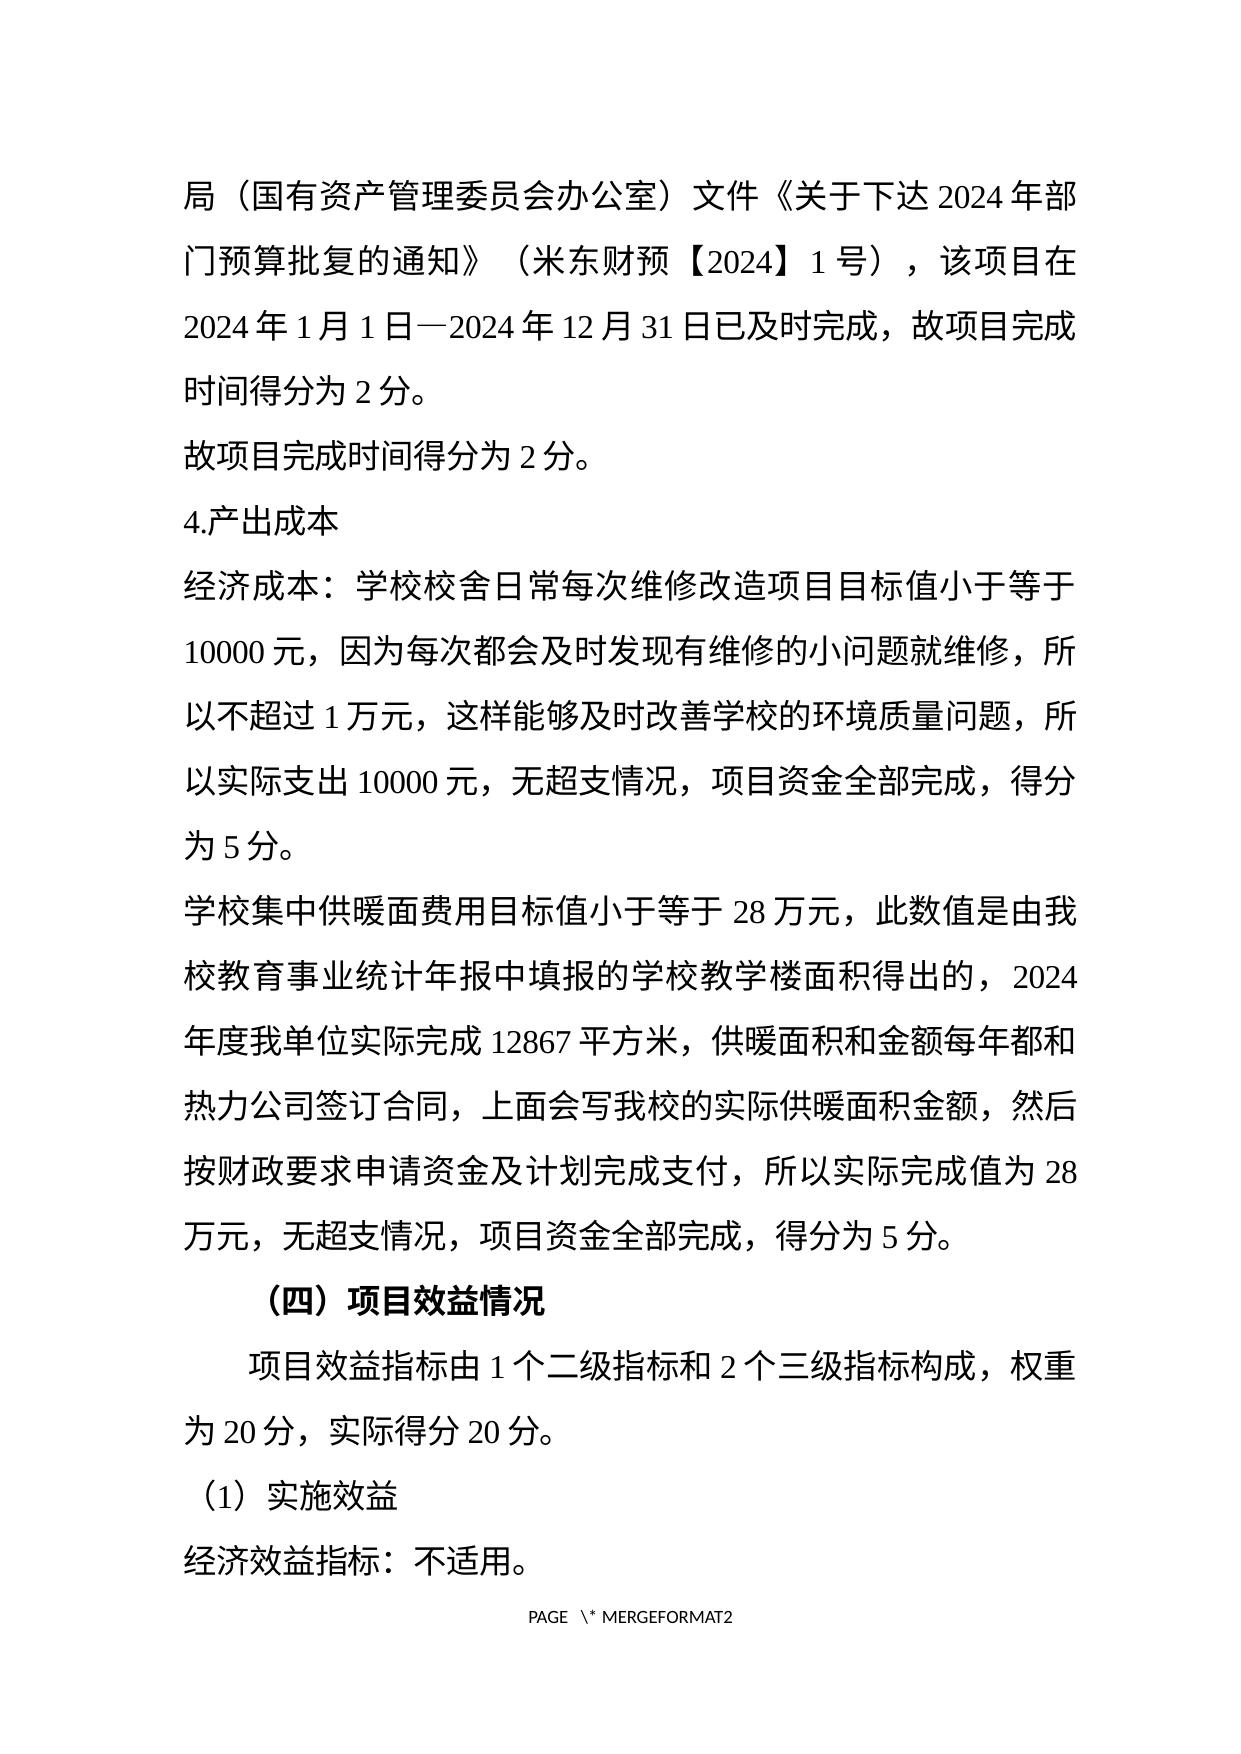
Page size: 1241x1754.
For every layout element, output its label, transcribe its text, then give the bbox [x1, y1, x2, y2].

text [183, 162, 1078, 1267]
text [183, 1332, 1078, 1592]
text （四）项目效益情况 [183, 1267, 1078, 1332]
